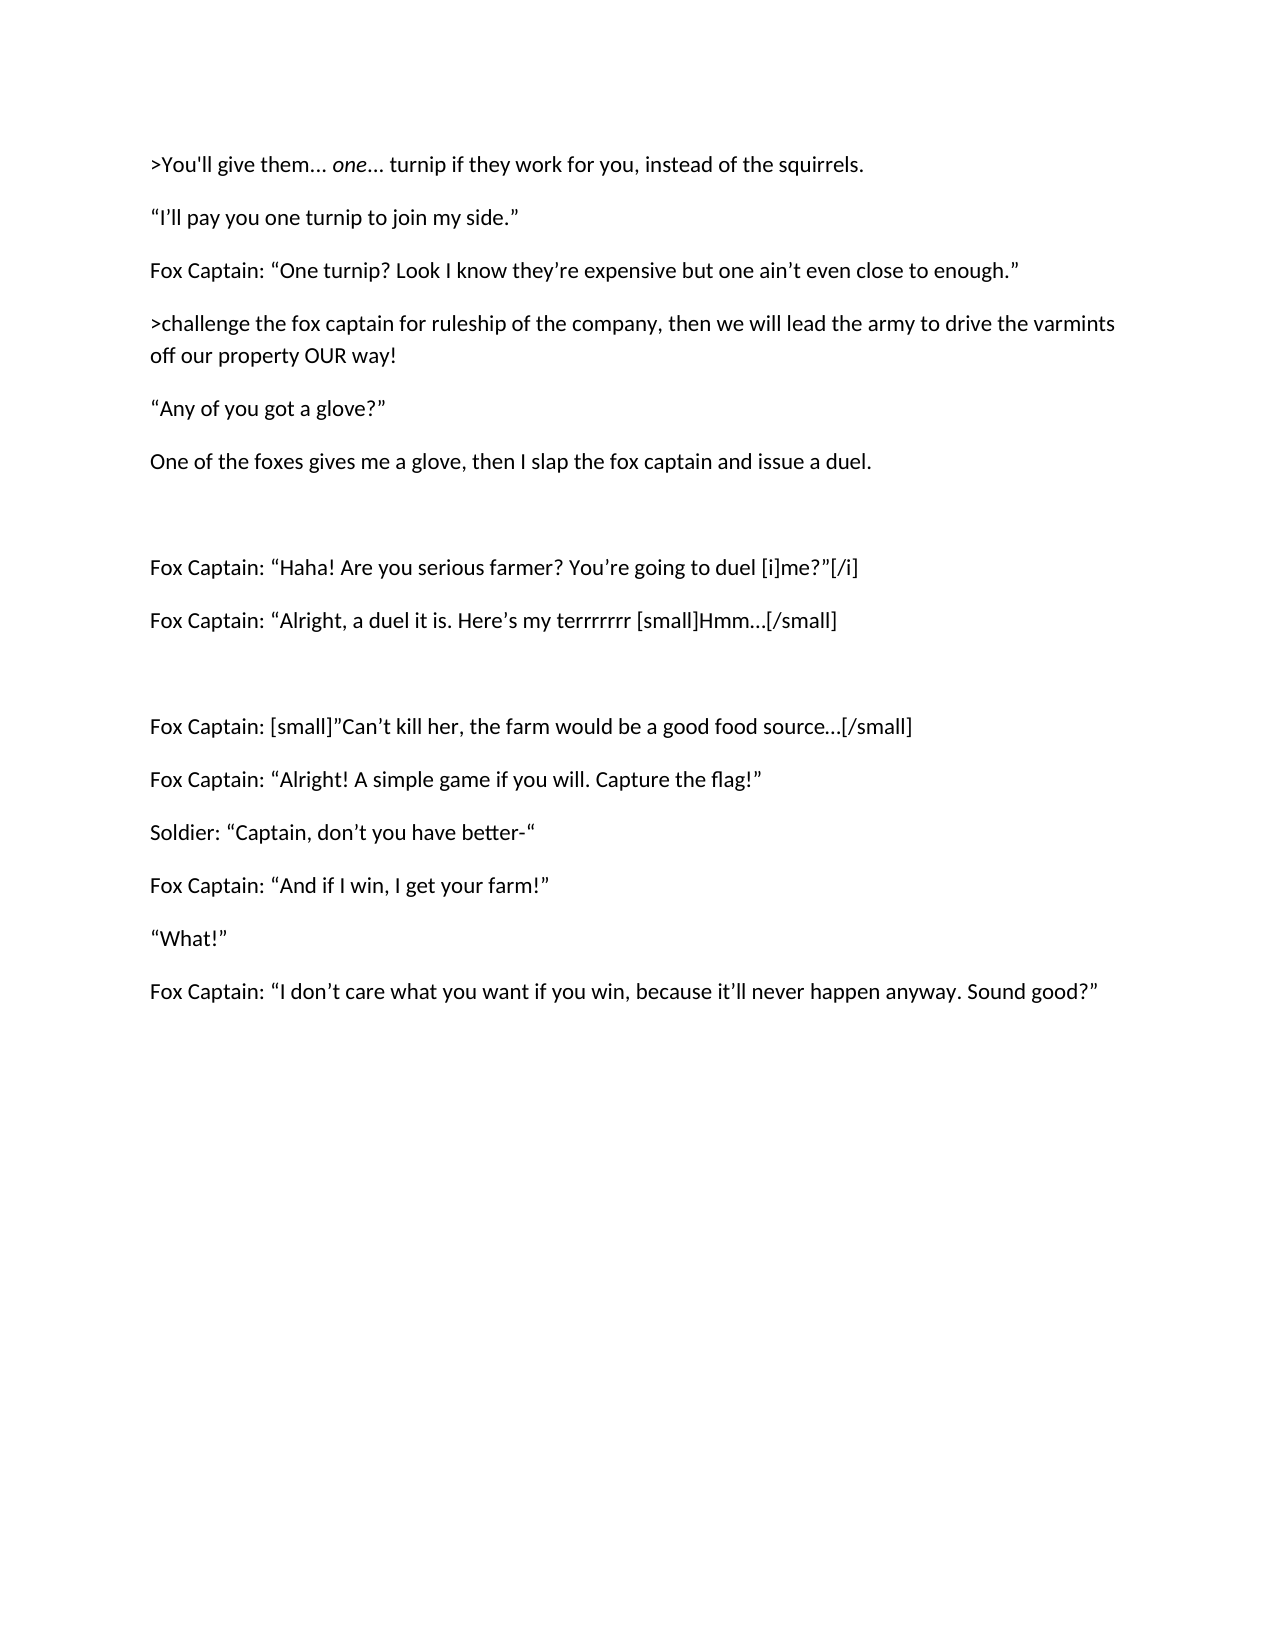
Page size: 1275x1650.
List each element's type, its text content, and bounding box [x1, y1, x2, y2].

text >You'll give them... one... turnip if they work for you, instead of the squirrels. [150, 150, 1125, 178]
text “Any of you got a glove?” [150, 394, 1125, 422]
text Fox Captain: “I don’t care what you want if you win, because it’ll never happen anyway. Sound good?” [150, 977, 1125, 1006]
text Fox Captain: “Alright! A simple game if you will. Capture the flag!” [150, 765, 1125, 793]
text Fox Captain: “And if I win, I get your farm!” [150, 871, 1125, 899]
text Fox Captain: “One turnip? Look I know they’re expensive but one ain’t even close to enough.” [150, 256, 1125, 284]
text Fox Captain: “Haha! Are you serious farmer? You’re going to duel [i]me?”[/i] [150, 553, 1125, 581]
text Fox Captain: [small]”Can’t kill her, the farm would be a good food source…[/small] [150, 712, 1125, 740]
text “I’ll pay you one turnip to join my side.” [150, 203, 1125, 231]
text >challenge the fox captain for ruleship of the company, then we will lead the army to drive the varmints off our property OUR way! [150, 309, 1125, 369]
text Soldier: “Captain, don’t you have better-“ [150, 818, 1125, 846]
text “What!” [150, 924, 1125, 952]
text Fox Captain: “Alright, a duel it is. Here’s my terrrrrrr [small]Hmm…[/small] [150, 606, 1125, 634]
text One of the foxes gives me a glove, then I slap the fox captain and issue a duel. [150, 447, 1125, 475]
